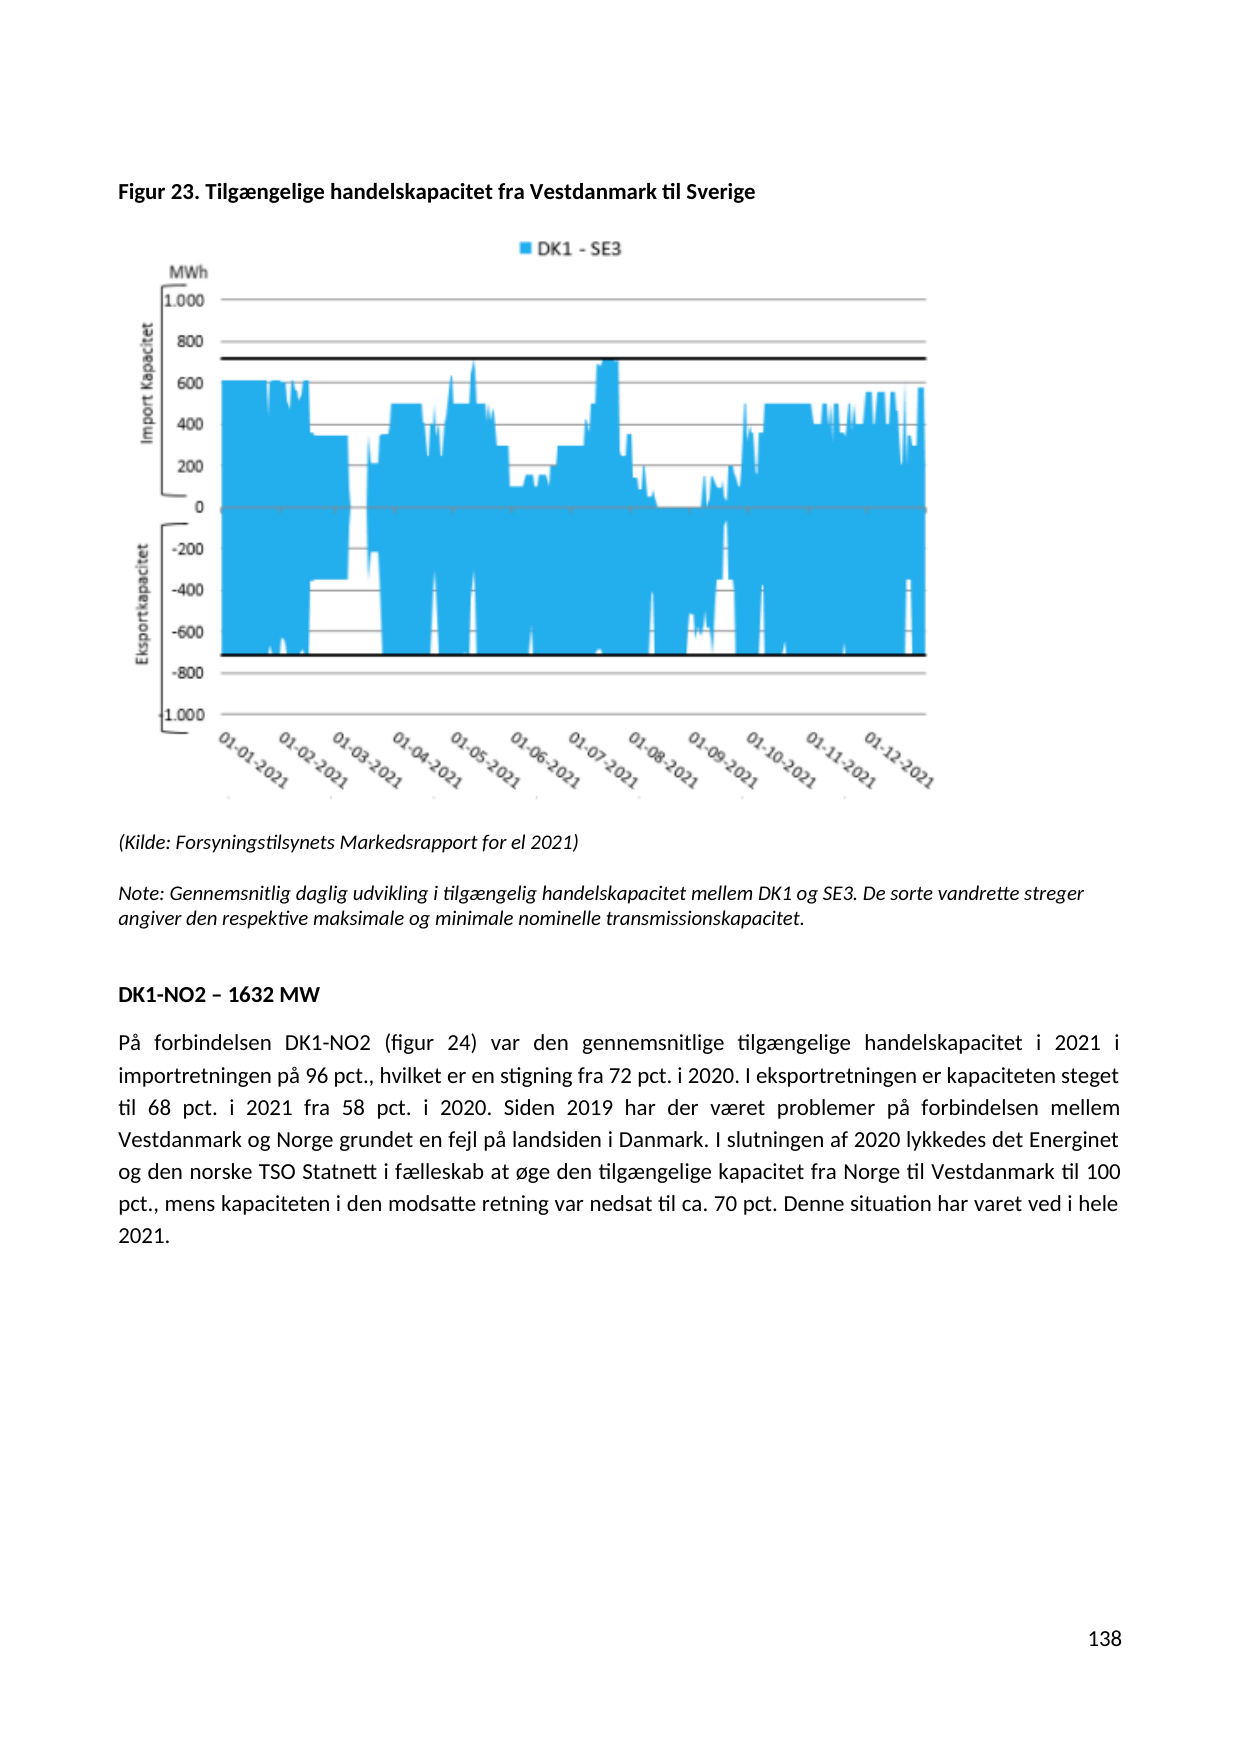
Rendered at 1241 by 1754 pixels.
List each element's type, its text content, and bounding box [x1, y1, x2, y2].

picture [118, 226, 951, 808]
text Note: Gennemsnitlig daglig udvikling i tilgængelig handelskapacitet mellem DK1 og SE3. De sorte vandrette streger angiver den respektive maksimale og minimale nominelle transmissionskapacitet. [118, 880, 1098, 931]
text Figur 23. Tilgængelige handelskapacitet fra Vestdanmark til Sverige [118, 177, 1122, 205]
text DK1-NO2 – 1632 MW [118, 980, 1122, 1008]
text (Kilde: Forsyningstilsynets Markedsrapport for el 2021) [118, 829, 1098, 854]
text På forbindelsen DK1-NO2 (figur 24) var den gennemsnitlige tilgængelige handelskapacitet i 2021 i importretningen på 96 pct., hvilket er en stigning fra 72 pct. i 2020. I eksportretningen er kapaciteten steget til 68 pct. i 2021 fra 58 pct. i 2020. Siden 2019 har der været problemer på forbindelsen mellem Vestdanmark og Norge grundet en fejl på landsiden i Danmark. I slutningen af 2020 lykkedes det Energinet og den norske TSO Statnett i fælleskab at øge den tilgængelige kapacitet fra Norge til Vestdanmark til 100 pct., mens kapaciteten i den modsatte retning var nedsat til ca. 70 pct. Denne situation har varet ved i hele 2021. [118, 1028, 1122, 1250]
